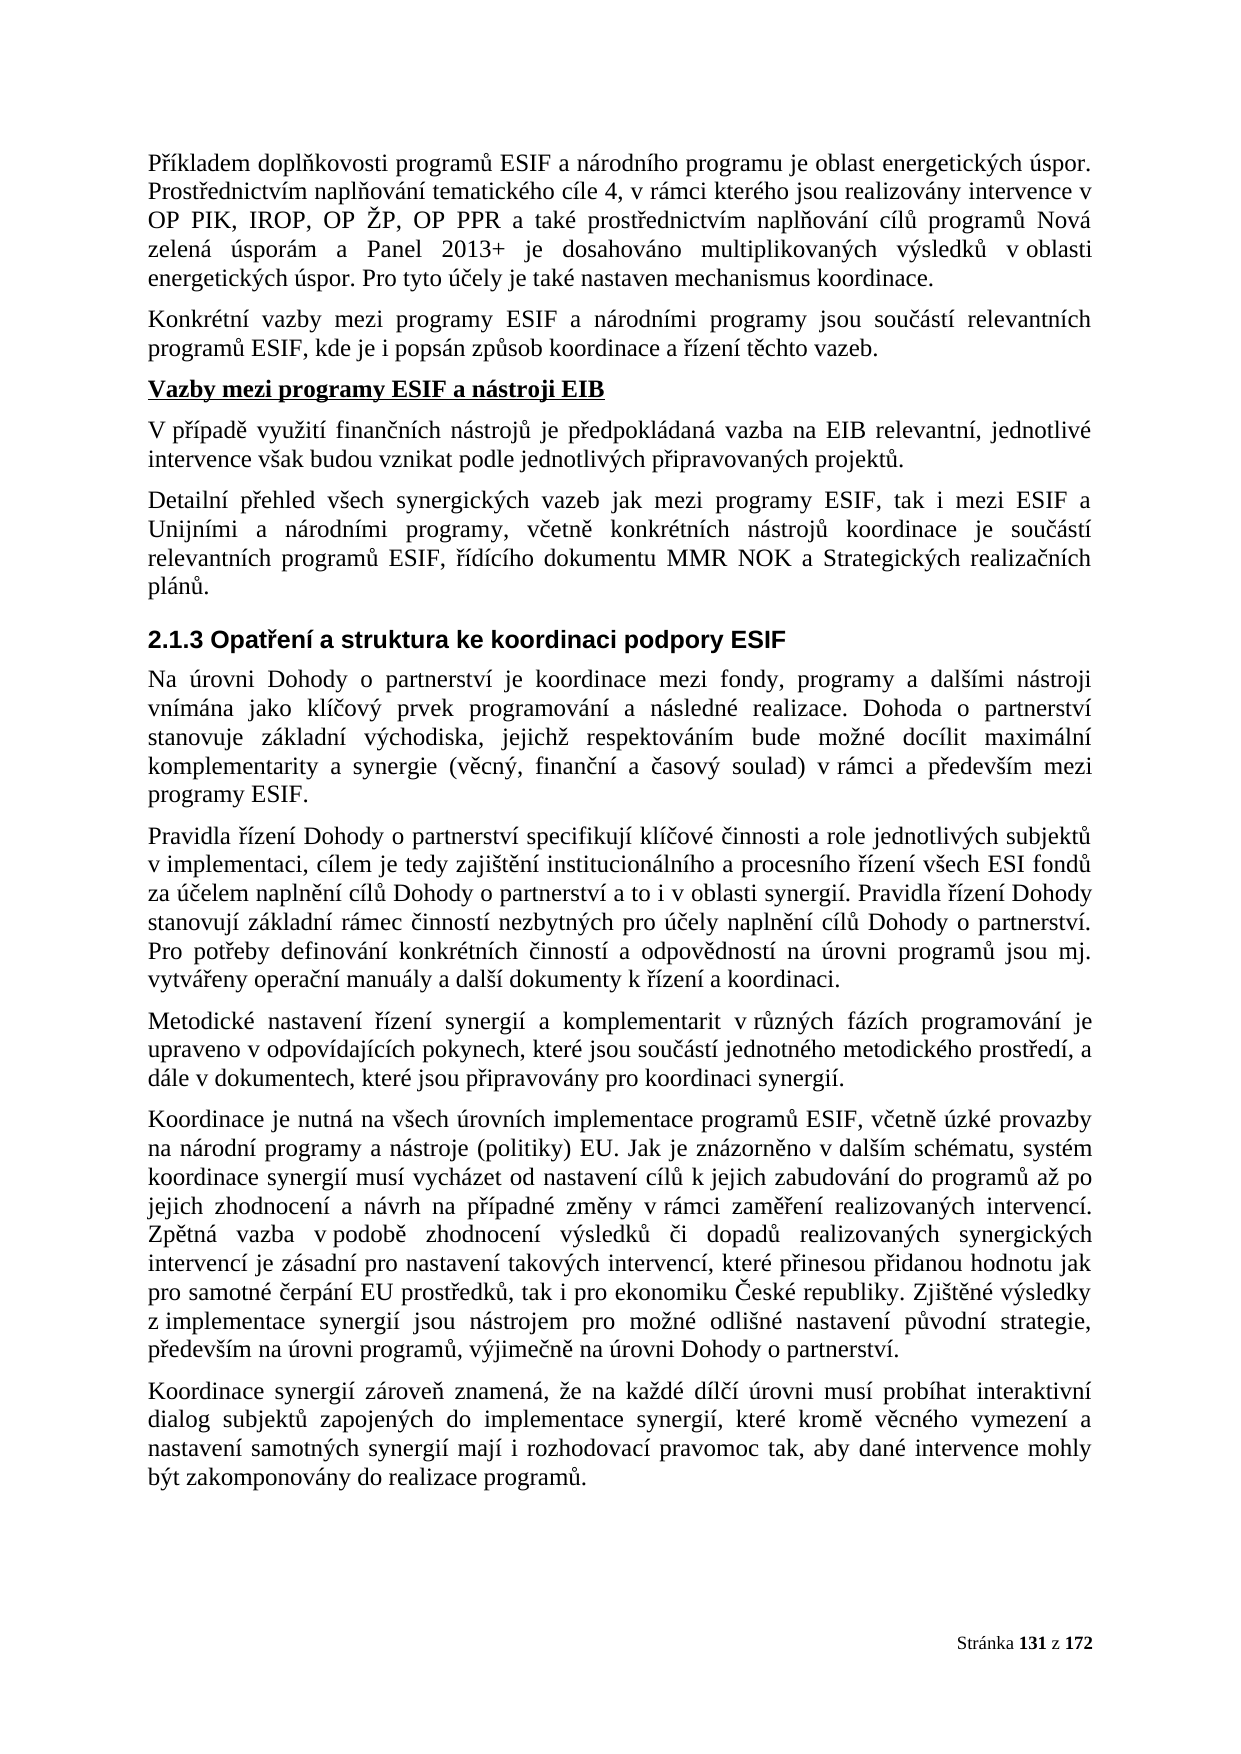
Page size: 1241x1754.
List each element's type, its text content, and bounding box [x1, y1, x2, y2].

text Příkladem doplňkovosti programů ESIF a národního programu je oblast energetických úspor. Prostřednictvím naplňování tematického cíle 4, v rámci kterého jsou realizovány intervence v OP PIK, IROP, OP ŽP, OP PPR a také prostřednictvím naplňování cílů programů Nová zelená úsporám a Panel 2013+ je dosahováno multiplikovaných výsledků v oblasti energetických úspor. Pro tyto účely je také nastaven mechanismus koordinace. [148, 148, 1092, 291]
text Koordinace synergií zároveň znamená, že na každé dílčí úrovni musí probíhat interaktivní dialog subjektů zapojených do implementace synergií, které kromě věcného vymezení a nastavení samotných synergií mají i rozhodovací pravomoc tak, aby dané intervence mohly být zakomponovány do realizace programů. [148, 1376, 1092, 1491]
text Konkrétní vazby mezi programy ESIF a národními programy jsou součástí relevantních programů ESIF, kde je i popsán způsob koordinace a řízení těchto vazeb. [148, 304, 1092, 361]
text Vazby mezi programy ESIF a nástroji EIB [148, 374, 1092, 403]
text Pravidla řízení Dohody o partnerství specifikují klíčové činnosti a role jednotlivých subjektů v implementaci, cílem je tedy zajištění institucionálního a procesního řízení všech ESI fondů za účelem naplnění cílů Dohody o partnerství a to i v oblasti synergií. Pravidla řízení Dohody stanovují základní rámec činností nezbytných pro účely naplnění cílů Dohody o partnerství. Pro potřeby definování konkrétních činností a odpovědností na úrovni programů jsou mj. vytvářeny operační manuály a další dokumenty k řízení a koordinaci. [148, 821, 1092, 993]
text Metodické nastavení řízení synergií a komplementarit v různých fázích programování je upraveno v odpovídajících pokynech, které jsou součástí jednotného metodického prostředí, a dále v dokumentech, které jsou připravovány pro koordinaci synergií. [148, 1006, 1092, 1092]
text Detailní přehled všech synergických vazeb jak mezi programy ESIF, tak i mezi ESIF a Unijními a národními programy, včetně konkrétních nástrojů koordinace je součástí relevantních programů ESIF, řídícího dokumentu MMR NOK a Strategických realizačních plánů. [148, 485, 1092, 600]
text 2.1.3 Opatření a struktura ke koordinaci podpory ESIF [148, 625, 1092, 654]
text Na úrovni Dohody o partnerství je koordinace mezi fondy, programy a dalšími nástroji vnímána jako klíčový prvek programování a následné realizace. Dohoda o partnerství stanovuje základní východiska, jejichž respektováním bude možné docílit maximální komplementarity a synergie (věcný, finanční a časový soulad) v rámci a především mezi programy ESIF. [148, 664, 1092, 808]
text Koordinace je nutná na všech úrovních implementace programů ESIF, včetně úzké provazby na národní programy a nástroje (politiky) EU. Jak je znázorněno v dalším schématu, systém koordinace synergií musí vycházet od nastavení cílů k jejich zabudování do programů až po jejich zhodnocení a návrh na případné změny v rámci zaměření realizovaných intervencí. Zpětná vazba v podobě zhodnocení výsledků či dopadů realizovaných synergických intervencí je zásadní pro nastavení takových intervencí, které přinesou přidanou hodnotu jak pro samotné čerpání EU prostředků, tak i pro ekonomiku České republiky. Zjištěné výsledky z implementace synergií jsou nástrojem pro možné odlišné nastavení původní strategie, především na úrovni programů, výjimečně na úrovni Dohody o partnerství. [148, 1104, 1092, 1363]
text V případě využití finančních nástrojů je předpokládaná vazba na EIB relevantní, jednotlivé intervence však budou vznikat podle jednotlivých připravovaných projektů. [148, 415, 1092, 473]
